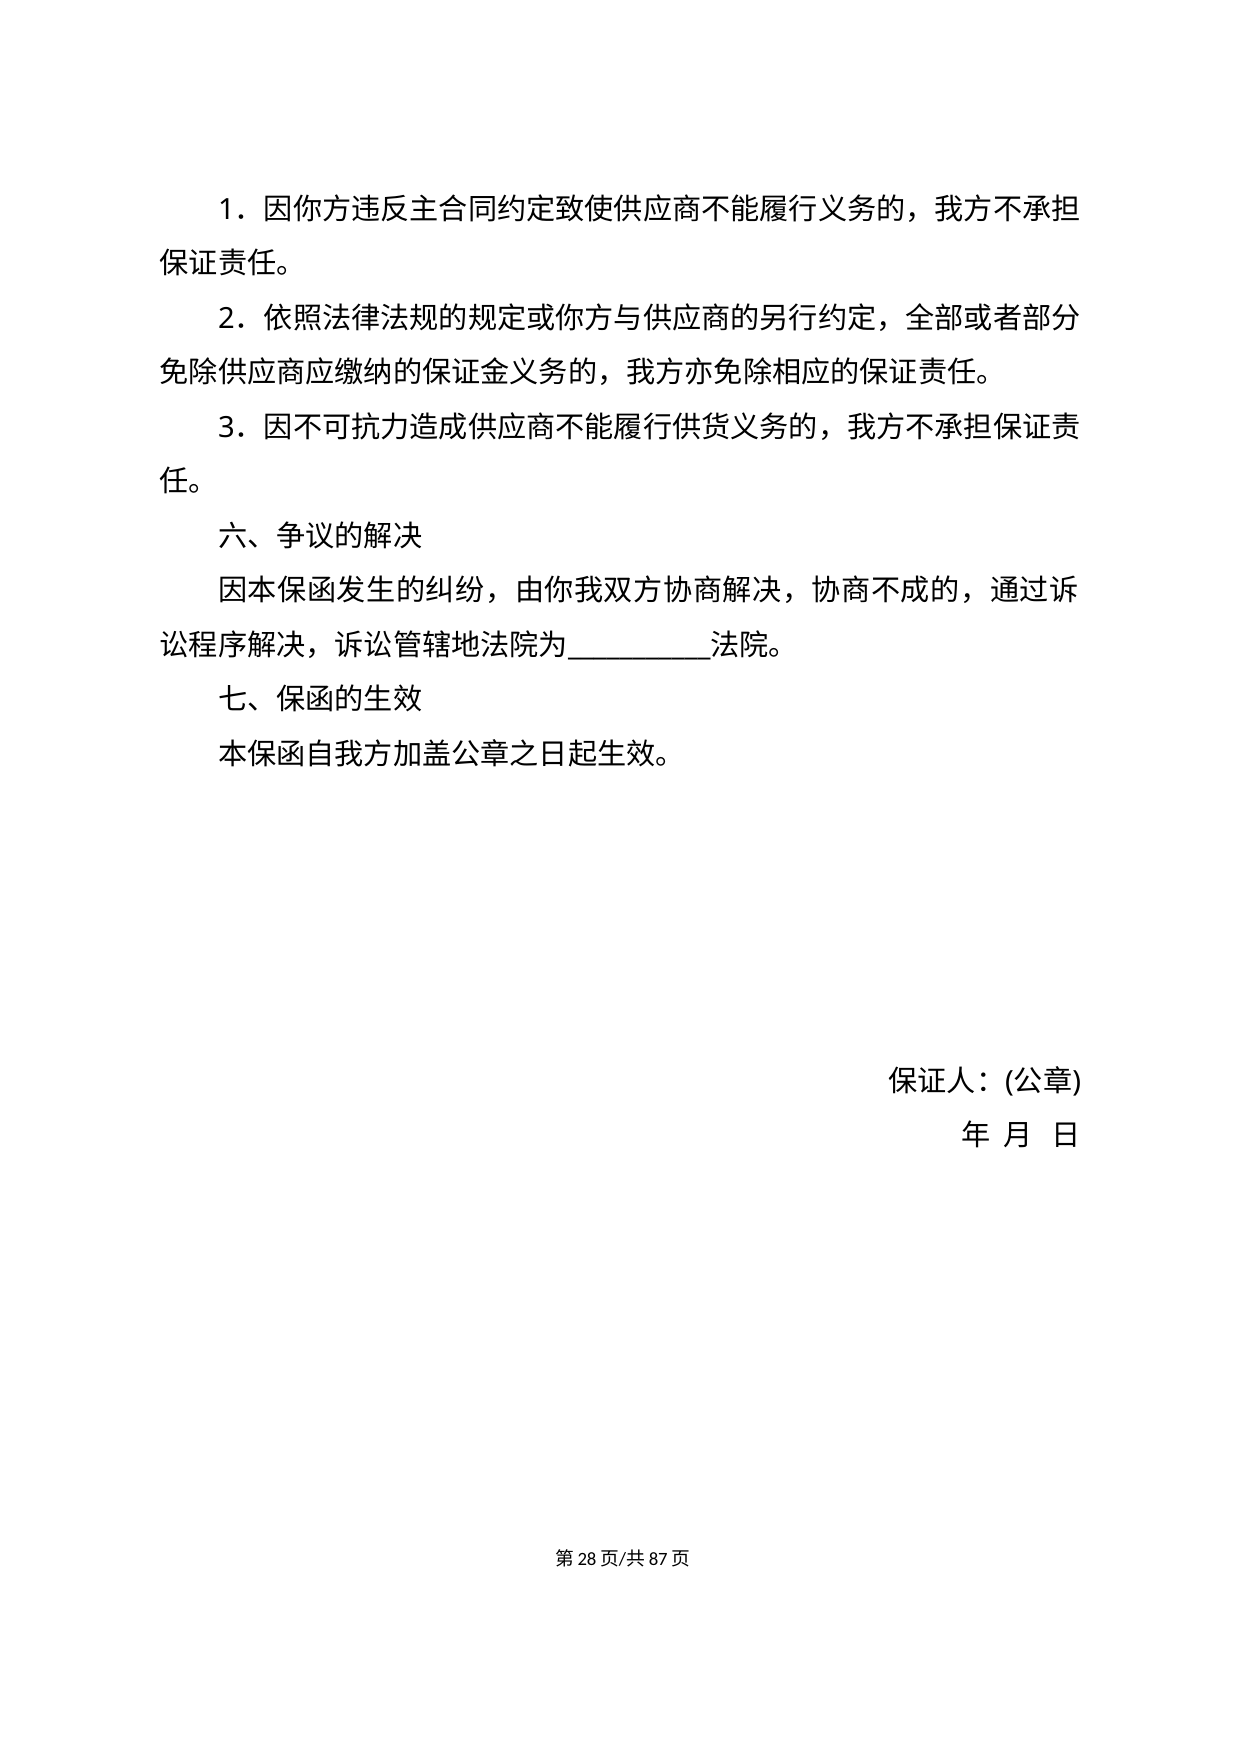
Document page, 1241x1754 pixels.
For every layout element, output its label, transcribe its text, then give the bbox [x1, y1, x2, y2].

text 六、争议的解决 [159, 506, 1081, 561]
text 保证人：(公章) [159, 1051, 1081, 1106]
text 因本保函发生的纠纷，由你我双方协商解决，协商不成的，通过诉讼程序解决，诉讼管辖地法院为___________法院。 [159, 561, 1081, 670]
text 本保函自我方加盖公章之日起生效。 [159, 724, 1081, 779]
text 七、保函的生效 [159, 670, 1081, 724]
text 2．依照法律法规的规定或你方与供应商的另行约定，全部或者部分免除供应商应缴纳的保证金义务的，我方亦免除相应的保证责任。 [159, 288, 1081, 397]
text 1．因你方违反主合同约定致使供应商不能履行义务的，我方不承担保证责任。 [159, 179, 1081, 288]
text 年 月 日 [159, 1106, 1081, 1160]
text 3．因不可抗力造成供应商不能履行供货义务的，我方不承担保证责任。 [159, 397, 1081, 506]
